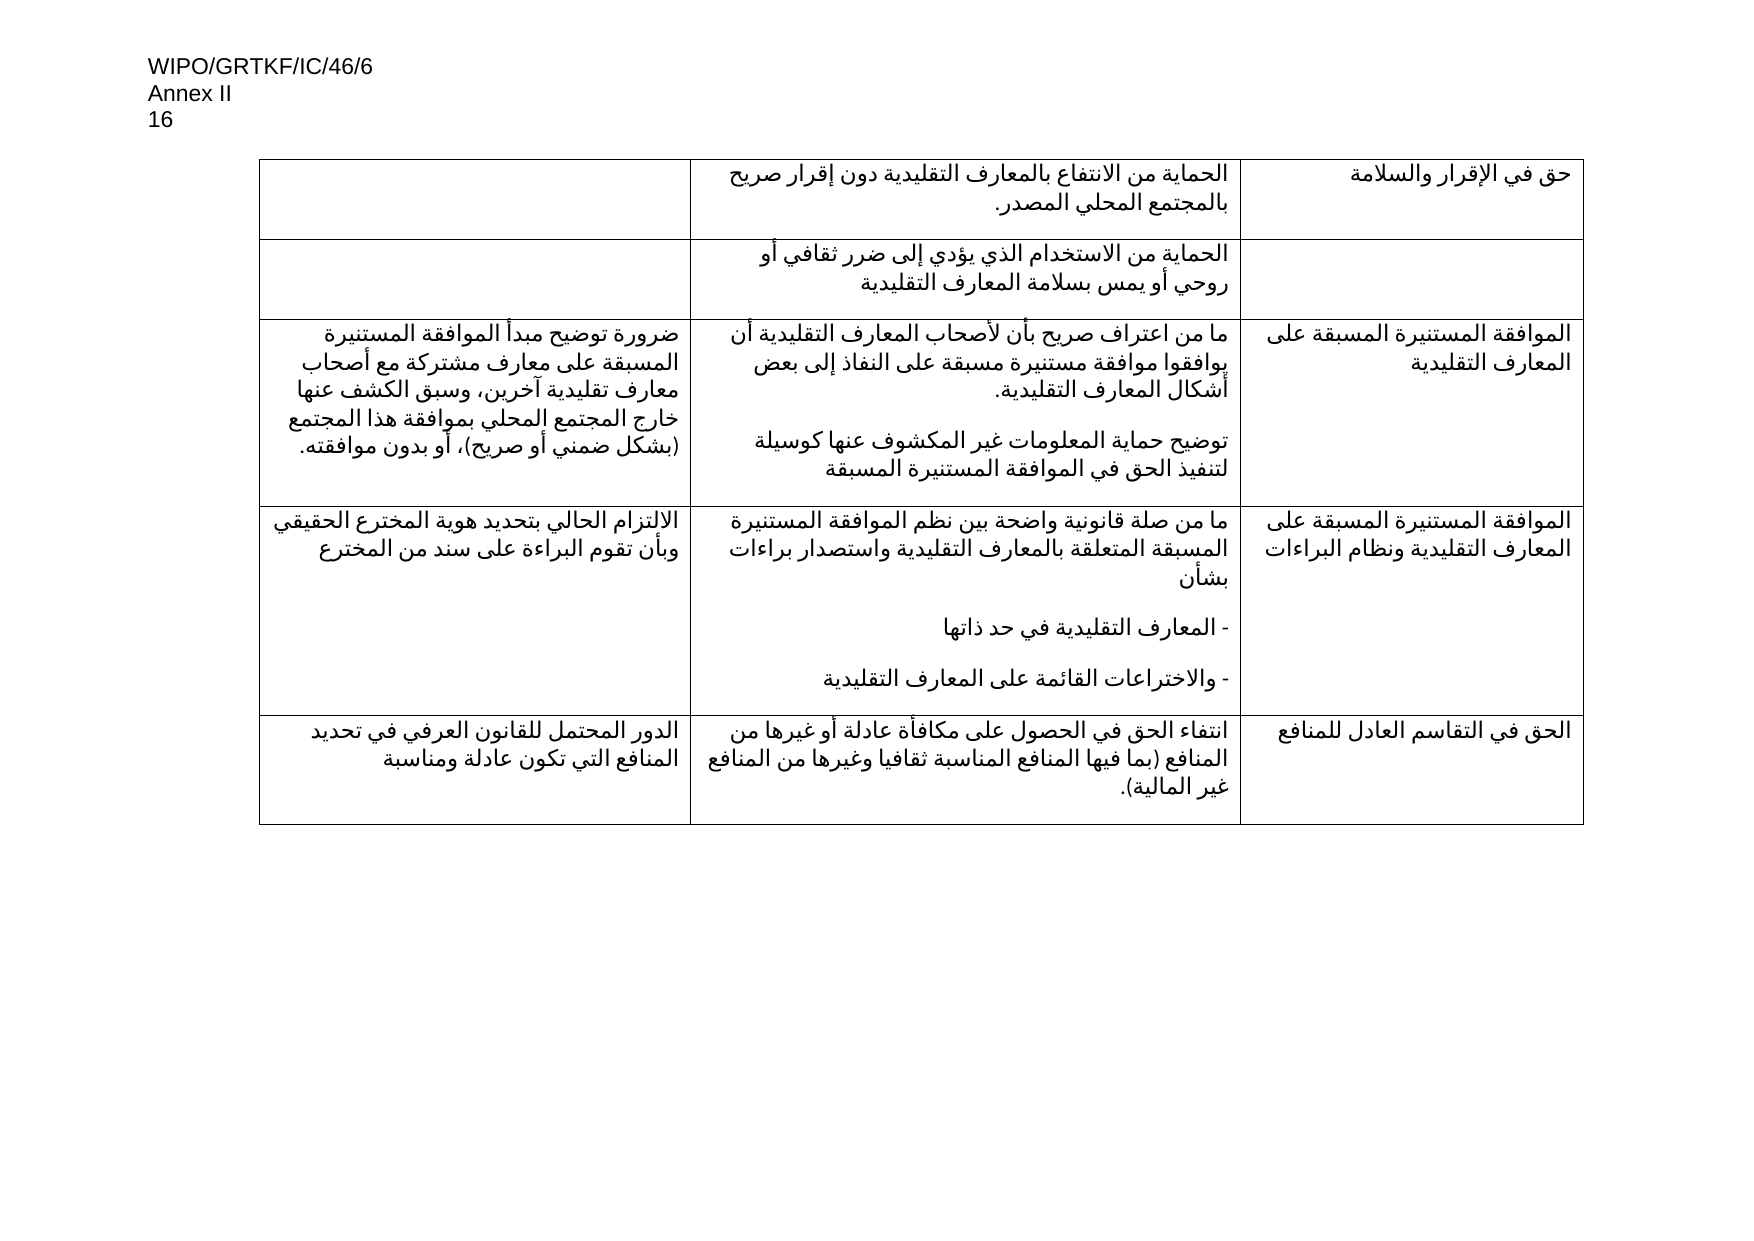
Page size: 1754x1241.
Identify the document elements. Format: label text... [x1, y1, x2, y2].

table_cell [260, 240, 690, 318]
table_cell [260, 160, 690, 238]
table_cell الدور المحتمل للقانون العرفي في تحديد المنافع التي تكون عادلة ومناسبة [260, 716, 690, 823]
table_cell انتفاء الحق في الحصول على مكافأة عادلة أو غيرها من المنافع (بما فيها المنافع المناسبة ثقافيا وغيرها من المنافع غير المالية). [691, 716, 1240, 823]
table_cell الموافقة المستنيرة المسبقة على المعارف التقليدية [1241, 320, 1583, 506]
table_cell الموافقة المستنيرة المسبقة على المعارف التقليدية ونظام البراءات [1241, 507, 1583, 715]
table_cell ما من صلة قانونية واضحة بين نظم الموافقة المستنيرة المسبقة المتعلقة بالمعارف التقليدية واستصدار براءات بشأن - المعارف التقليدية في حد ذاتها - والاختراعات القائمة على المعارف التقليدية [691, 507, 1240, 715]
table_cell ما من اعتراف صريح بأن لأصحاب المعارف التقليدية أن يوافقوا موافقة مستنيرة مسبقة على النفاذ إلى بعض أشكال المعارف التقليدية. توضيح حماية المعلومات غير المكشوف عنها كوسيلة لتنفيذ الحق في الموافقة المستنيرة المسبقة [691, 320, 1240, 506]
table_cell الحماية من الانتفاع بالمعارف التقليدية دون إقرار صريح بالمجتمع المحلي المصدر. [691, 160, 1240, 238]
table_cell الحماية من الاستخدام الذي يؤدي إلى ضرر ثقافي أو روحي أو يمس بسلامة المعارف التقليدية [691, 240, 1240, 318]
table_cell الالتزام الحالي بتحديد هوية المخترع الحقيقي وبأن تقوم البراءة على سند من المخترع [260, 507, 690, 715]
table_cell الحق في التقاسم العادل للمنافع [1241, 716, 1583, 823]
table_cell ضرورة توضيح مبدأ الموافقة المستنيرة المسبقة على معارف مشتركة مع أصحاب معارف تقليدية آخرين، وسبق الكشف عنها خارج المجتمع المحلي بموافقة هذا المجتمع (بشكل ضمني أو صريح)، أو بدون موافقته. [260, 320, 690, 506]
table_cell حق في الإقرار والسلامة [1241, 160, 1583, 238]
table_cell [1241, 240, 1583, 318]
